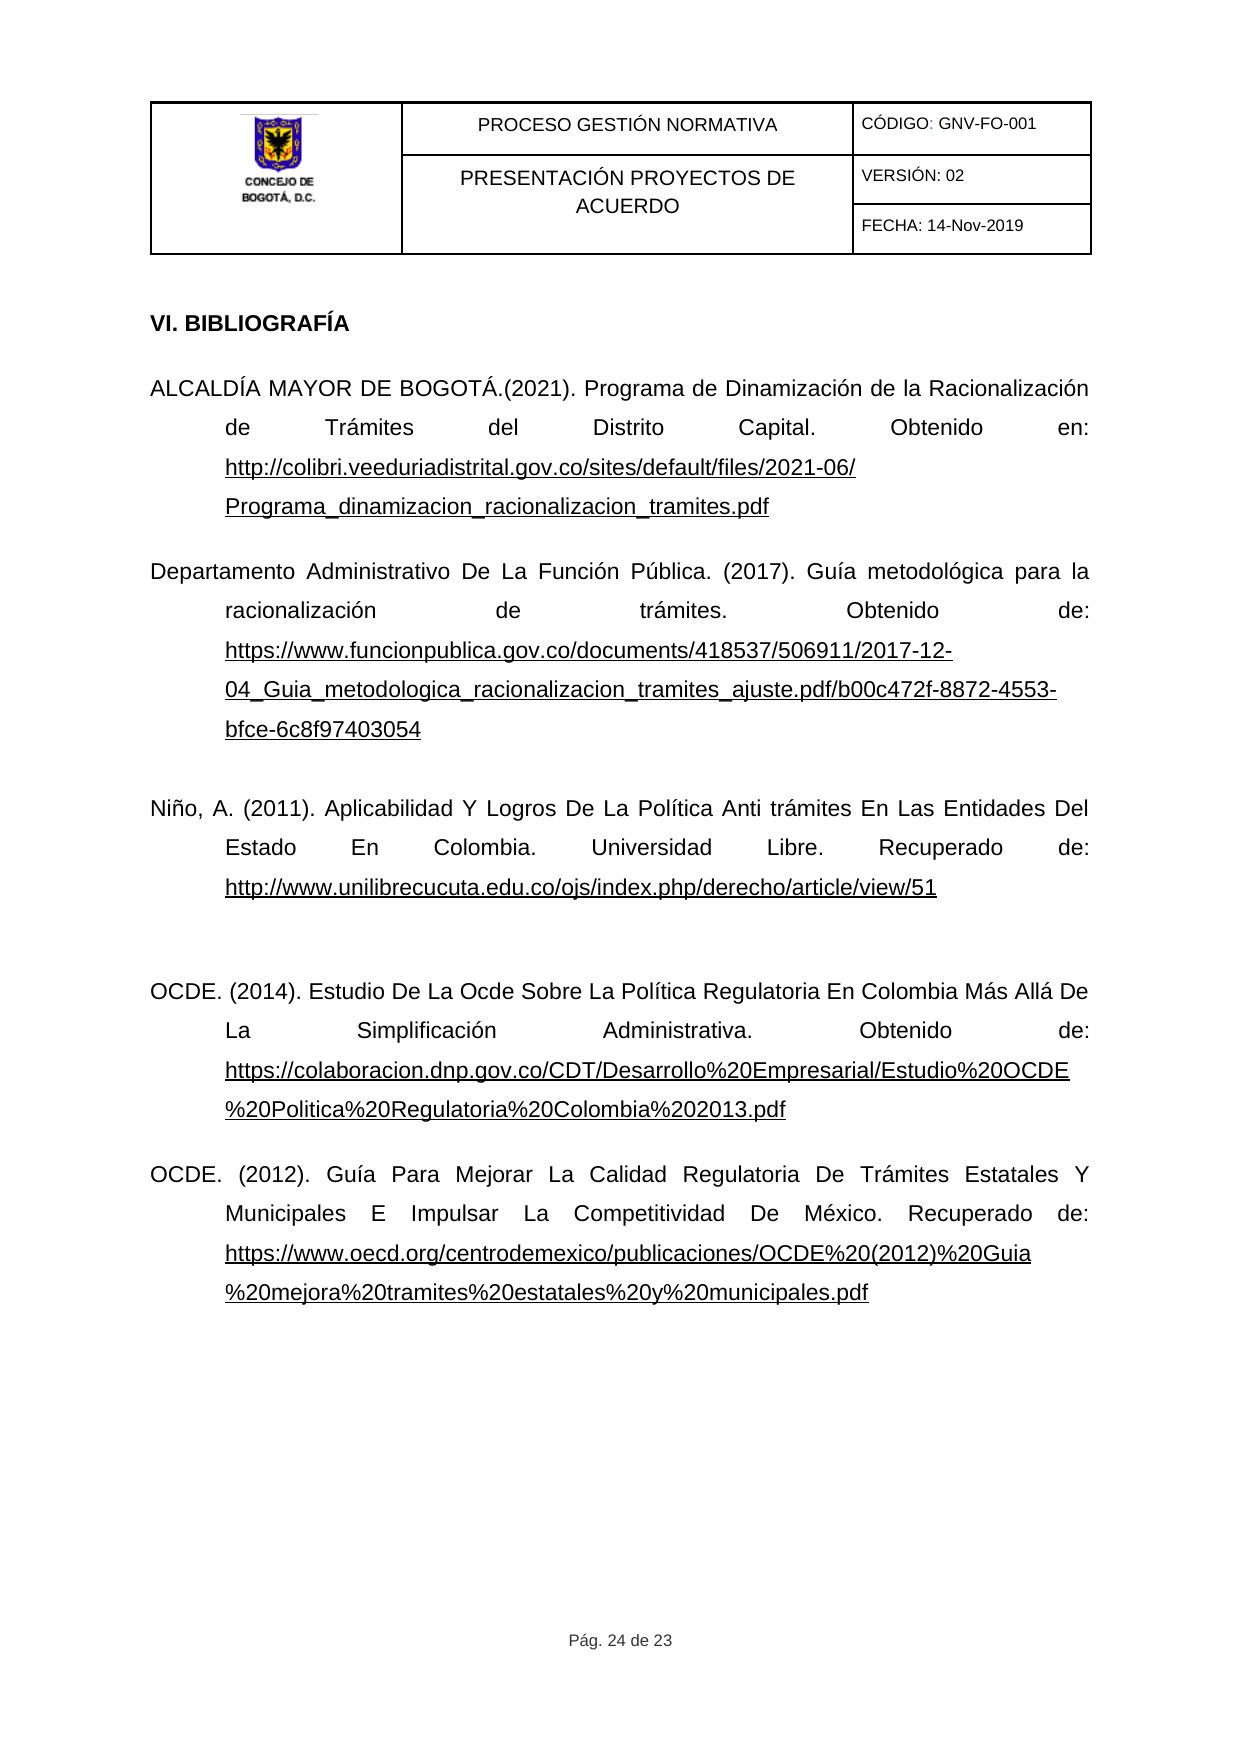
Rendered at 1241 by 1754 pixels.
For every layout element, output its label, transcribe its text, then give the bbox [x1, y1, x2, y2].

picture [239, 113, 319, 207]
text VI. BIBLIOGRAFÍA [150, 310, 1090, 337]
text Departamento Administrativo De La Función Pública. (2017). Guía metodológica para la racionalización de trámites. Obtenido de: https://www.funcionpublica.gov.co/documents/418537/506911/2017-12-04_Guia_metodologica_racionalizacion_tramites_ajuste.pdf/b00c472f-8872-4553-bfce-6c8f97403054 [150, 558, 1090, 742]
text Niño, A. (2011). Aplicabilidad Y Logros De La Política Anti trámites En Las Entidades Del Estado En Colombia. Universidad Libre. Recuperado de: http://www.unilibrecucuta.edu.co/ojs/index.php/derecho/article/view/51 [150, 795, 1090, 900]
text ALCALDÍA MAYOR DE BOGOTÁ.(2021). Programa de Dinamización de la Racionalización de Trámites del Distrito Capital. Obtenido en: http://colibri.veeduriadistrital.gov.co/sites/default/files/2021-06/Programa_dinamizacion_racionalizacion_tramites.pdf [150, 375, 1090, 520]
text OCDE. (2014). Estudio De La Ocde Sobre La Política Regulatoria En Colombia Más Allá De La Simplificación Administrativa. Obtenido de: https://colaboracion.dnp.gov.co/CDT/Desarrollo%20Empresarial/Estudio%20OCDE%20Politica%20Regulatoria%20Colombia%202013.pdf [150, 978, 1090, 1122]
text OCDE. (2012). Guía Para Mejorar La Calidad Regulatoria De Trámites Estatales Y Municipales E Impulsar La Competitividad De México. Recuperado de: https://www.oecd.org/centrodemexico/publicaciones/OCDE%20(2012)%20Guia%20mejora%20tramites%20estatales%20y%20municipales.pdf [150, 1161, 1090, 1305]
